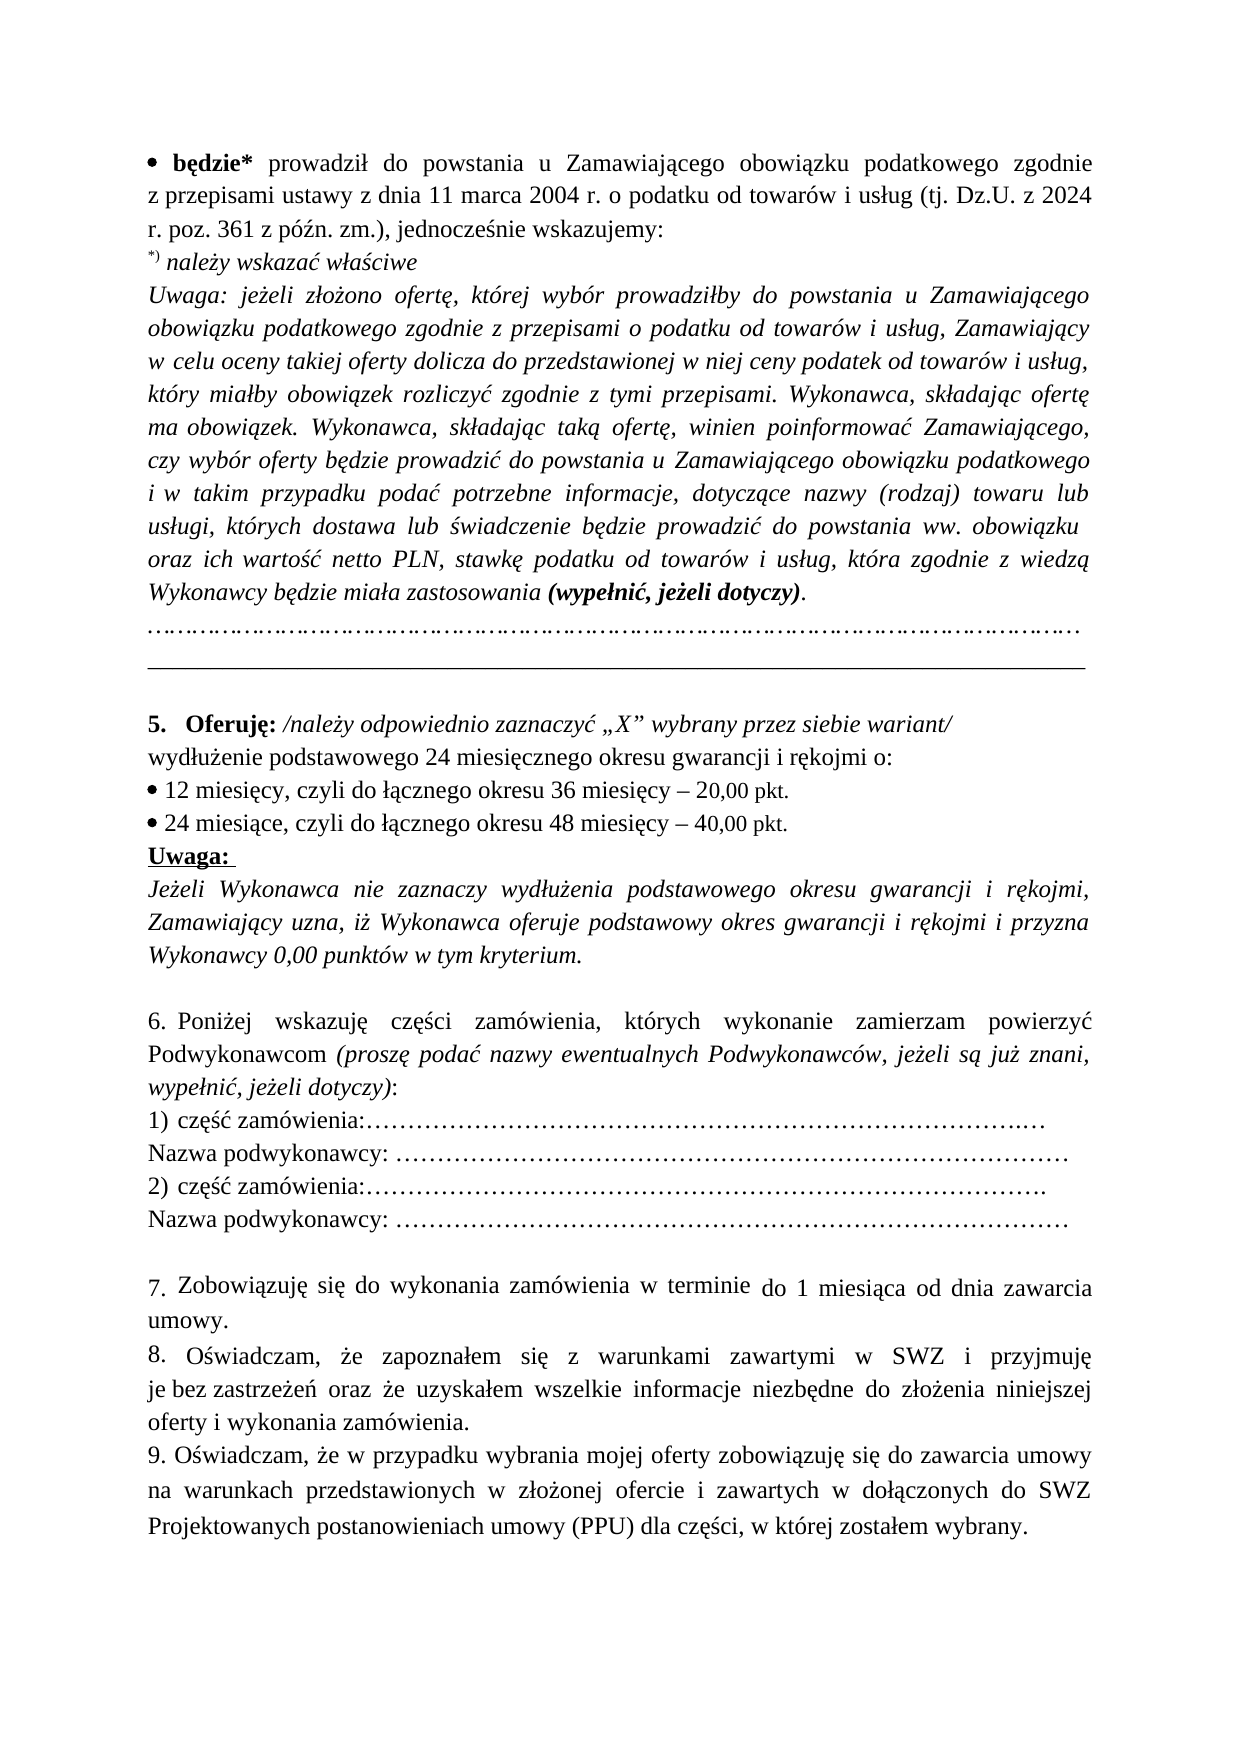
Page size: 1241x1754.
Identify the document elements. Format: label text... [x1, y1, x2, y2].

list będzie* prowadził do powstania u Zamawiającego obowiązku podatkowego zgodnie z przepisami ustawy z dnia 11 marca 2004 r. o podatku od towarów i usług (tj. Dz.U. z 2024 r. poz. 361 z późn. zm.), jednocześnie wskazujemy: [148, 148, 1093, 242]
list Oferuję: /należy odpowiednio zaznaczyć „X” wybrany przez siebie wariant/ [148, 709, 1093, 738]
text Uwaga: jeżeli złożono ofertę, której wybór prowadziłby do powstania u Zamawiającego obowiązku podatkowego zgodnie z przepisami o podatku od towarów i usług, Zamawiający w celu oceny takiej oferty dolicza do przedstawionej w niej ceny podatek od towarów i usług, który miałby obowiązek rozliczyć zgodnie z tymi przepisami. Wykonawca, składając ofertę ma obowiązek. Wykonawca, składając taką ofertę, winien poinformować Zamawiającego, czy wybór oferty będzie prowadzić do powstania u Zamawiającego obowiązku podatkowego i w takim przypadku podać potrzebne informacje, dotyczące nazwy (rodzaj) towaru lub usługi, których dostawa lub świadczenie będzie prowadzić do powstania ww. obowiązku oraz ich wartość netto PLN, stawkę podatku od towarów i usług, która zgodnie z wiedzą Wykonawcy będzie miała zastosowania (wypełnić, jeżeli dotyczy). [148, 280, 1093, 606]
list część zamówienia:………………………………………………………………………. [148, 1171, 1093, 1200]
text ___________________________________________________________________________ [148, 643, 1093, 672]
list 24 miesiące, czyli do łącznego okresu 48 miesięcy – 40,00 pkt. [148, 808, 1093, 837]
list 9. Oświadczam, że w przypadku wybrania mojej oferty zobowiązuję się do zawarcia umowy na warunkach przedstawionych w złożonej ofercie i zawartych w dołączonych do SWZ Projektowanych postanowieniach umowy (PPU) dla części, w której zostałem wybrany. [148, 1440, 1093, 1542]
list część zamówienia:…………………………………………………………………….… [148, 1105, 1093, 1134]
text Jeżeli Wykonawca nie zaznaczy wydłużenia podstawowego okresu gwarancji i rękojmi, Zamawiający uzna, iż Wykonawca oferuje podstawowy okres gwarancji i rękojmi i przyzna Wykonawcy 0,00 punktów w tym kryterium. [148, 874, 1093, 969]
text Uwaga: [148, 841, 1093, 870]
list 12 miesięcy, czyli do łącznego okresu 36 miesięcy – 20,00 pkt. [148, 775, 1093, 804]
text ……………………………………………………………………………………………………………… [148, 610, 1093, 639]
list Zobowiązuję się do wykonania zamówienia w terminie do 1 miesiąca od dnia zawarcia umowy. [148, 1270, 1093, 1334]
list Nazwa podwykonawcy: ……………………………………………………………………… [148, 1138, 1093, 1167]
list 8. Oświadczam, że zapoznałem się z warunkami zawartymi w SWZ i przyjmuję je bez zastrzeżeń oraz że uzyskałem wszelkie informacje niezbędne do złożenia niniejszej oferty i wykonania zamówienia. [148, 1339, 1093, 1436]
text *) należy wskazać właściwe [148, 247, 1093, 275]
list wydłużenie podstawowego 24 miesięcznego okresu gwarancji i rękojmi o: [148, 742, 1093, 771]
list Poniżej wskazuję części zamówienia, których wykonanie zamierzam powierzyć Podwykonawcom (proszę podać nazwy ewentualnych Podwykonawców, jeżeli są już znani, wypełnić, jeżeli dotyczy): [148, 1006, 1093, 1101]
list Nazwa podwykonawcy: ……………………………………………………………………… [148, 1204, 1093, 1233]
